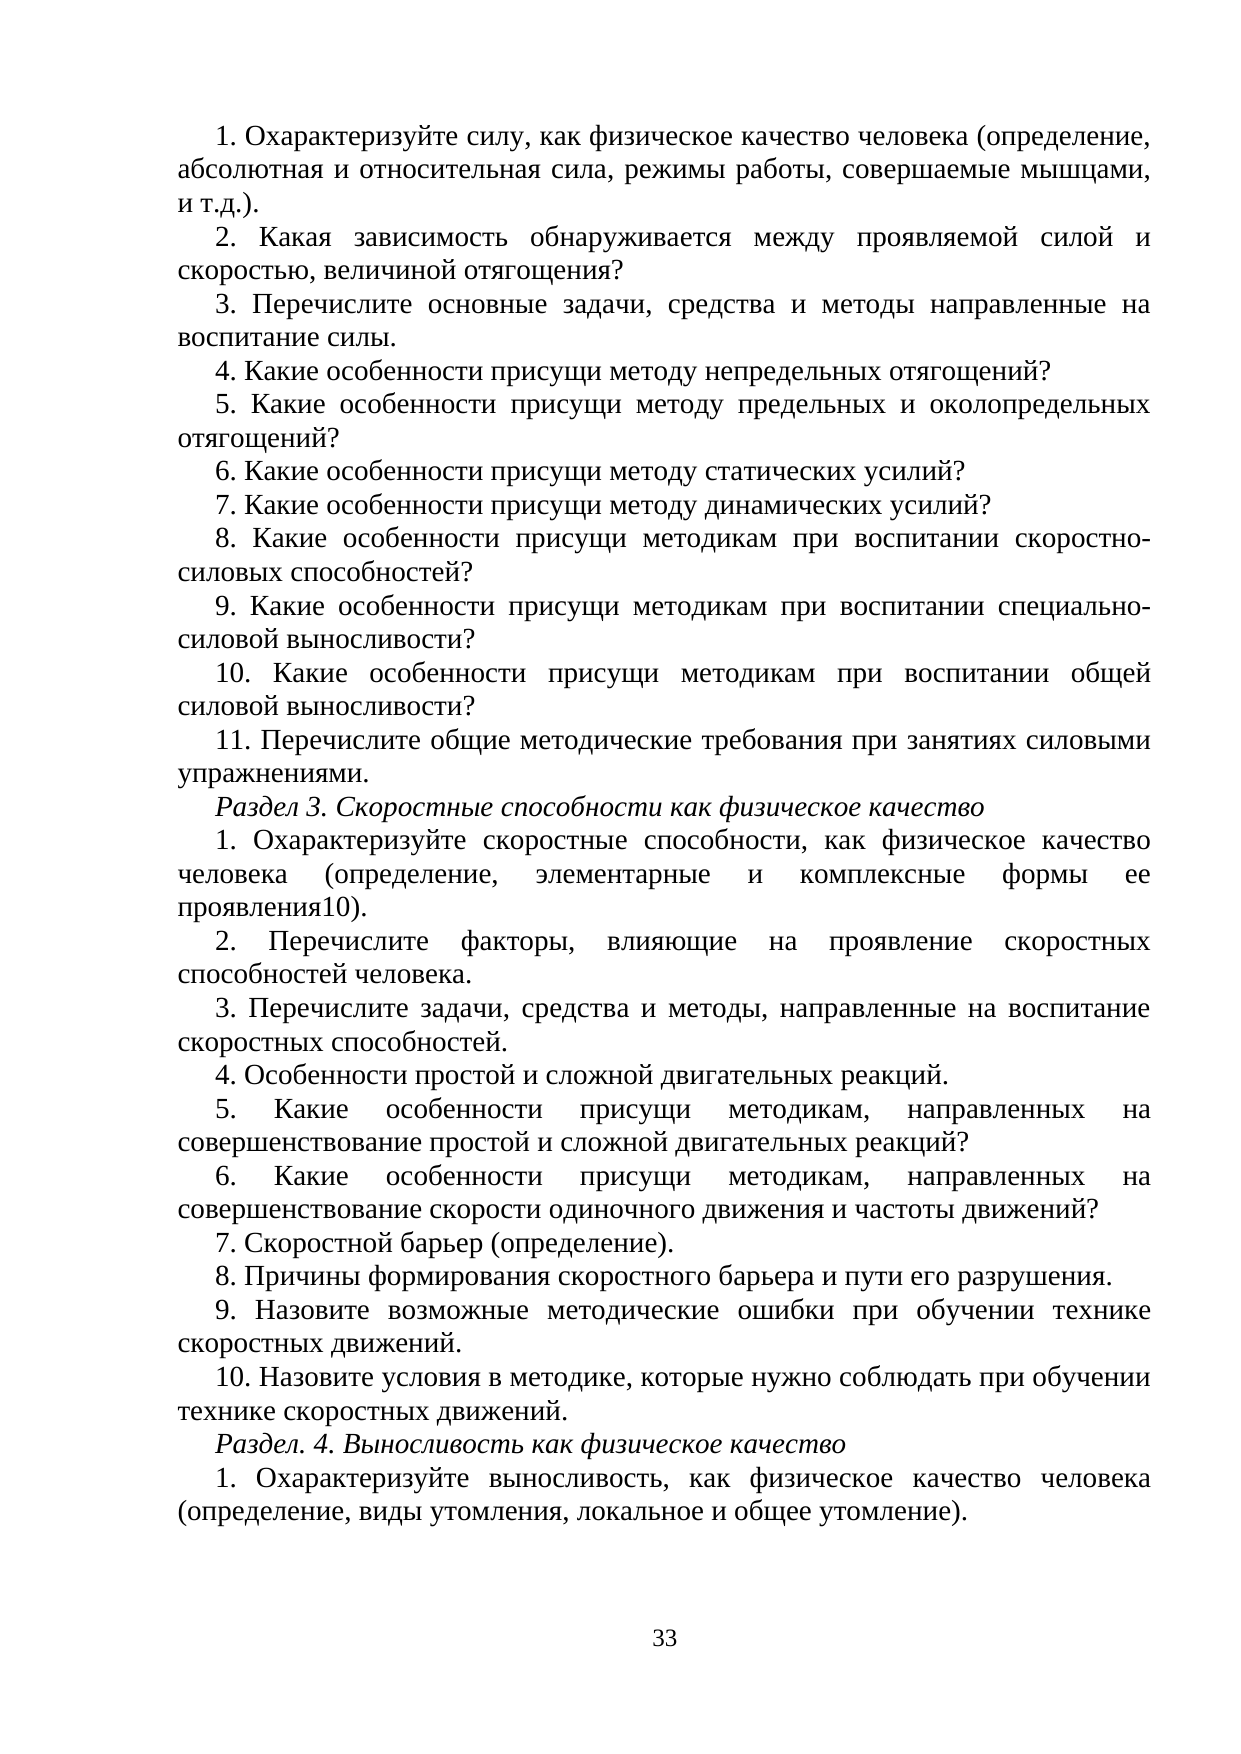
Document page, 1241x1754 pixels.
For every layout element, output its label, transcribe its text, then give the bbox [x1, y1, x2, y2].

text 8. Причины формирования скоростного барьера и пути его разрушения. [177, 1258, 1152, 1292]
text 6. Какие особенности присущи методу статических усилий? [177, 453, 1152, 487]
text 6. Какие особенности присущи методикам, направленных на совершенствование скорости одиночного движения и частоты движений? [177, 1158, 1152, 1225]
text 3. Перечислите задачи, средства и методы, направленные на воспитание скоростных способностей. [177, 990, 1152, 1057]
text Раздел. 4. Выносливость как физическое качество [177, 1426, 1152, 1460]
text 4. Особенности простой и сложной двигательных реакций. [177, 1057, 1152, 1091]
text 9. Назовите возможные методические ошибки при обучении технике скоростных движений. [177, 1292, 1152, 1359]
text 5. Какие особенности присущи методу предельных и околопредельных отягощений? [177, 386, 1152, 453]
text 2. Какая зависимость обнаруживается между проявляемой силой и скоростью, величиной отягощения? [177, 219, 1152, 286]
text 4. Какие особенности присущи методу непредельных отягощений? [177, 353, 1152, 386]
text 1. Охарактеризуйте скоростные способности, как физическое качество человека (определение, элементарные и комплексные формы ее проявления10). [177, 822, 1152, 923]
text Раздел 3. Скоростные способности как физическое качество [177, 789, 1152, 822]
text 3. Перечислите основные задачи, средства и методы направленные на воспитание силы. [177, 286, 1152, 353]
text 11. Перечислите общие методические требования при занятиях силовыми упражнениями. [177, 722, 1152, 789]
text 1. Охарактеризуйте выносливость, как физическое качество человека (определение, виды утомления, локальное и общее утомление). [177, 1460, 1152, 1527]
text 10. Назовите условия в методике, которые нужно соблюдать при обучении технике скоростных движений. [177, 1359, 1152, 1426]
text 2. Перечислите факторы, влияющие на проявление скоростных способностей человека. [177, 923, 1152, 990]
text 7. Какие особенности присущи методу динамических усилий? [177, 487, 1152, 521]
text 10. Какие особенности присущи методикам при воспитании общей силовой выносливости? [177, 655, 1152, 722]
text 1. Охарактеризуйте силу, как физическое качество человека (определение, абсолютная и относительная сила, режимы работы, совершаемые мышцами, и т.д.). [177, 118, 1152, 219]
text 7. Скоростной барьер (определение). [177, 1225, 1152, 1258]
text 9. Какие особенности присущи методикам при воспитании специально-силовой выносливости? [177, 588, 1152, 655]
text 5. Какие особенности присущи методикам, направленных на совершенствование простой и сложной двигательных реакций? [177, 1091, 1152, 1158]
text 8. Какие особенности присущи методикам при воспитании скоростно-силовых способностей? [177, 521, 1152, 588]
